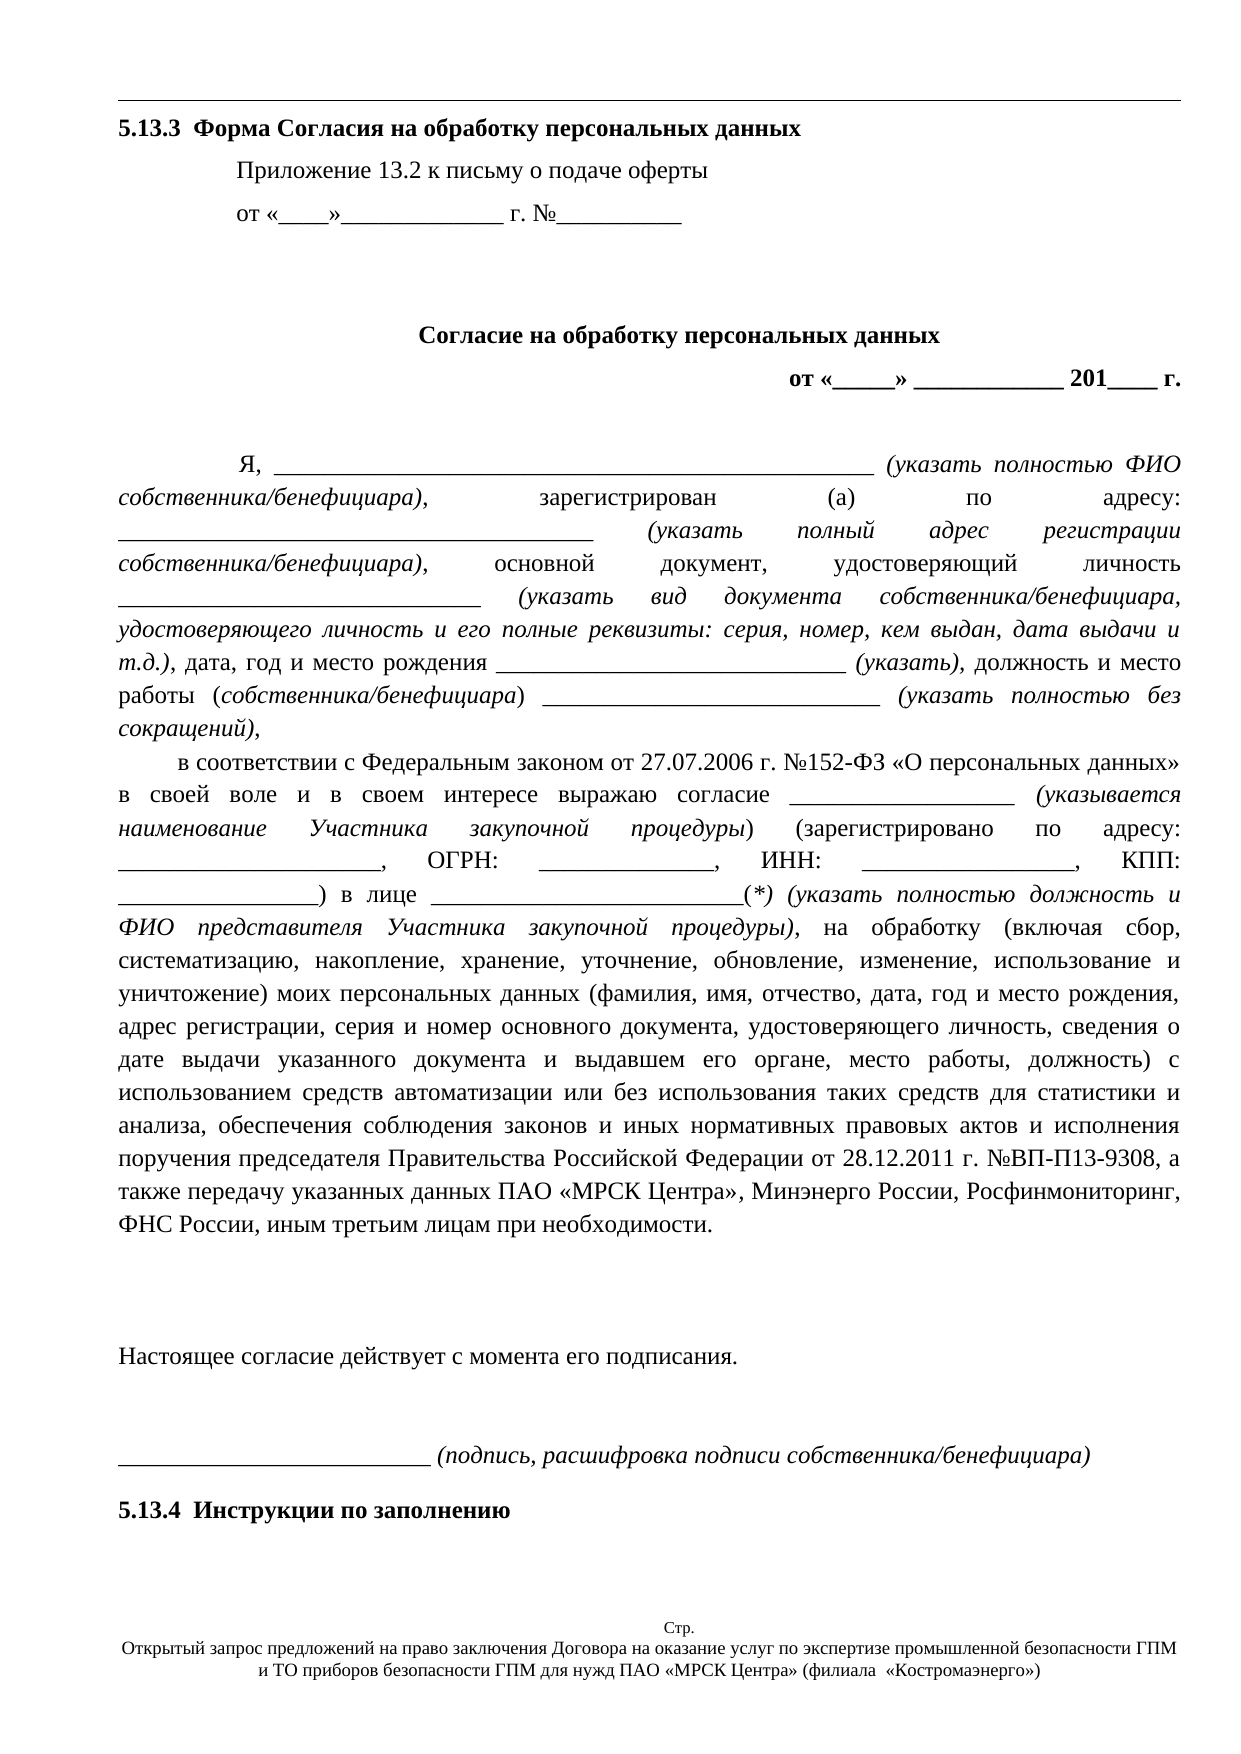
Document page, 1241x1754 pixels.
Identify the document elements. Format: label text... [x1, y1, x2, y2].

text Приложение 13.2 к письму о подаче оферты от «____»_____________ г. №__________ [236, 155, 1181, 227]
text Настоящее согласие действует с момента его подписания. [118, 1341, 1181, 1370]
text Я, ________________________________________________ (указать полностью ФИО собственника/бенефициара), зарегистрирован (а) по адресу: ______________________________________ (указать полный адрес регистрации собственника/бенефициара), основной документ, удостоверяющий личность _____________________________ (указать вид документа собственника/бенефициара, удостоверяющего личность и его полные реквизиты: серия, номер, кем выдан, дата выдачи и т.д.), дата, год и место рождения ____________________________ (указать), должность и место работы (собственника/бенефициара) ___________________________ (указать полностью без сокращений), [118, 449, 1181, 742]
text _________________________ (подпись, расшифровка подписи собственника/бенефициара) [118, 1440, 1181, 1469]
subtitle Инструкции по заполнению [118, 1496, 1181, 1524]
subtitle Форма Согласия на обработку персональных данных [118, 113, 1181, 142]
text Согласие на обработку персональных данных [118, 320, 1181, 349]
text в соответствии с Федеральным законом от 27.07.2006 г. №152-ФЗ «О персональных данных» в своей воле и в своем интересе выражаю согласие __________________ (указывается наименование Участника закупочной процедуры) (зарегистрировано по адресу: _____________________, ОГРН: ______________, ИНН: _________________, КПП: ________________) в лице _________________________(*) (указать полностью должность и ФИО представителя Участника закупочной процедуры), на обработку (включая сбор, систематизацию, накопление, хранение, уточнение, обновление, изменение, использование и уничтожение) моих персональных данных (фамилия, имя, отчество, дата, год и место рождения, адрес регистрации, серия и номер основного документа, удостоверяющего личность, сведения о дате выдачи указанного документа и выдавшем его органе, место работы, должность) с использованием средств автоматизации или без использования таких средств для статистики и анализа, обеспечения соблюдения законов и иных нормативных правовых актов и исполнения поручения председателя Правительства Российской Федерации от 28.12.2011 г. №ВП-П13-9308, а также передачу указанных данных ПАО «МРСК Центра», Минэнерго России, Росфинмониторинг, ФНС России, иным третьим лицам при необходимости. [118, 747, 1181, 1238]
text от «_____» ____________ 201____ г. [118, 363, 1181, 392]
